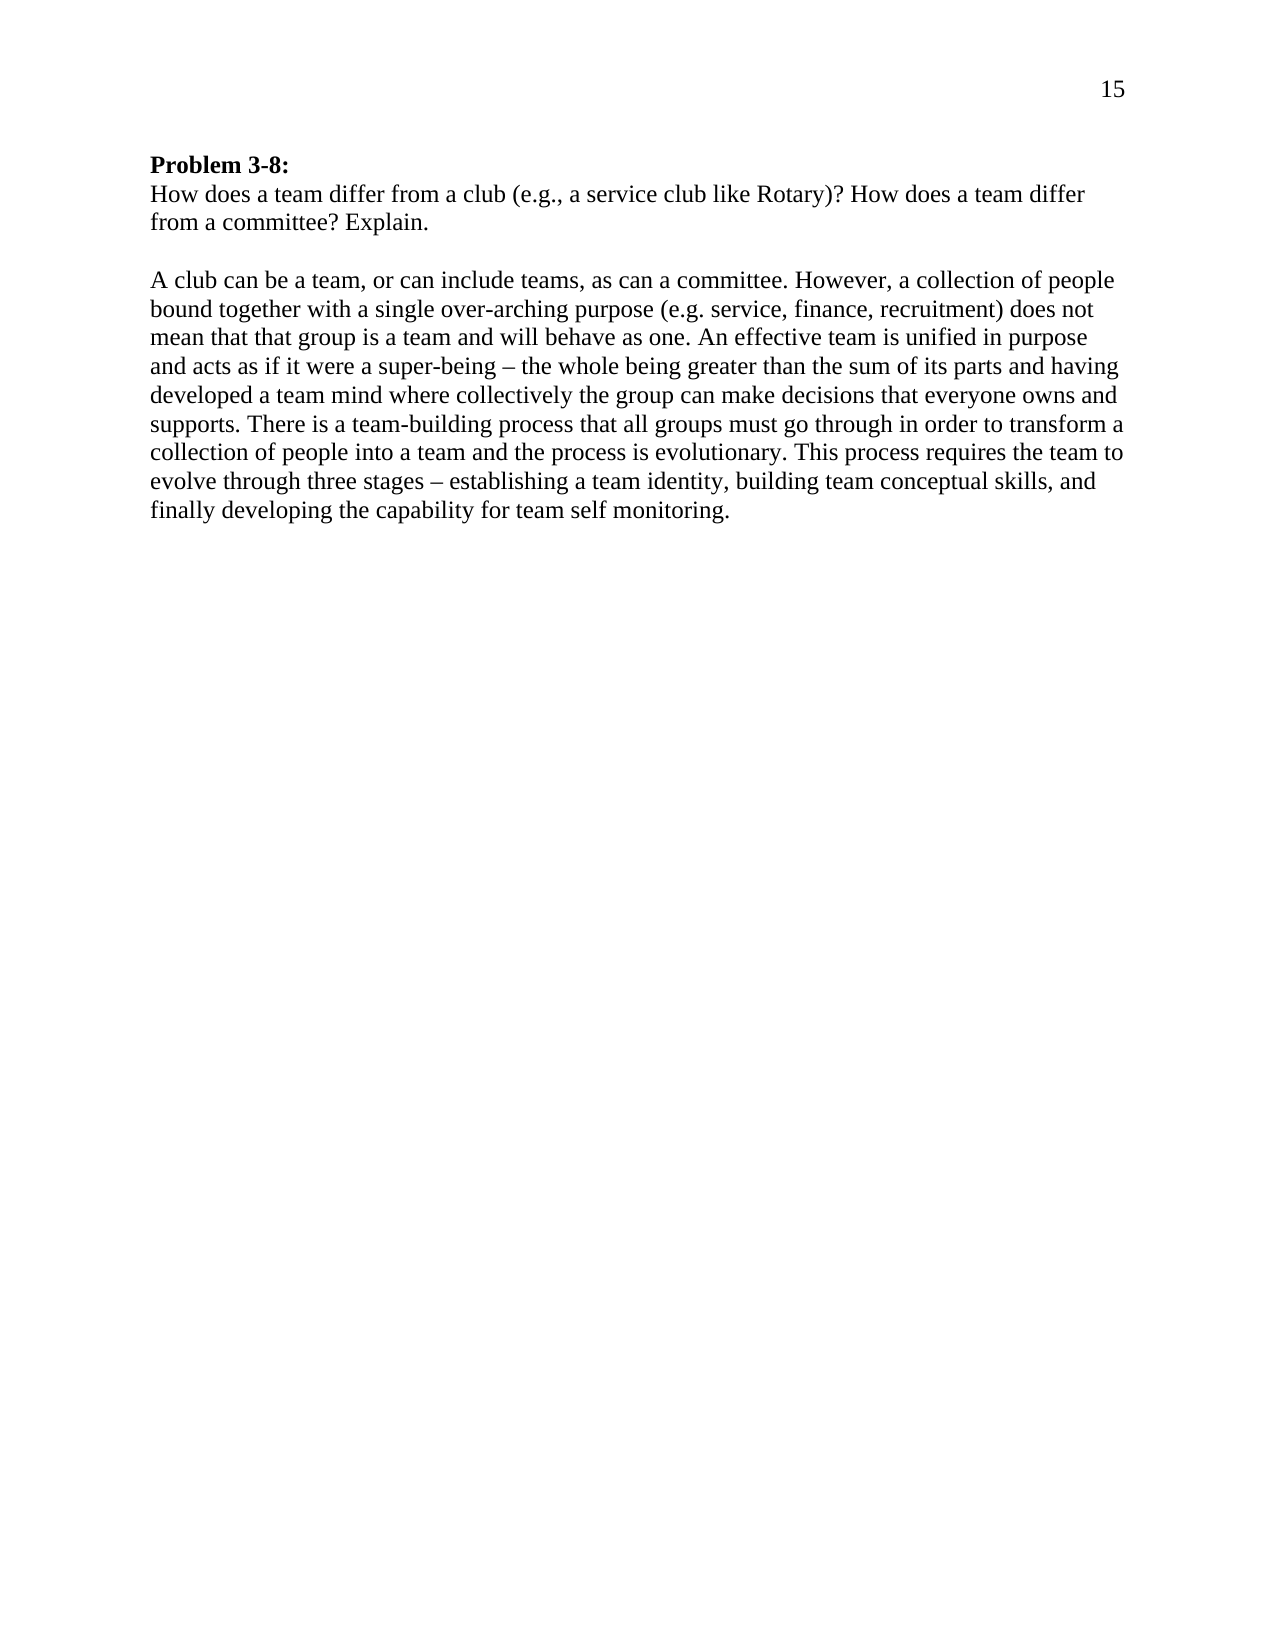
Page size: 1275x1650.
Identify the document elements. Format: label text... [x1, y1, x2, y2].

text A club can be a team, or can include teams, as can a committee. However, a collection of people bound together with a single over-arching purpose (e.g. service, finance, recruitment) does not mean that that group is a team and will behave as one. An effective team is unified in purpose and acts as if it were a super-being – the whole being greater than the sum of its parts and having developed a team mind where collectively the group can make decisions that everyone owns and supports. There is a team-building process that all groups must go through in order to transform a collection of people into a team and the process is evolutionary. This process requires the team to evolve through three stages – establishing a team identity, building team conceptual skills, and finally developing the capability for team self monitoring. [150, 265, 1125, 524]
list Problem 3-8: [150, 150, 1125, 179]
list How does a team differ from a club (e.g., a service club like Rotary)? How does a team differ from a committee? Explain. [150, 179, 1125, 236]
